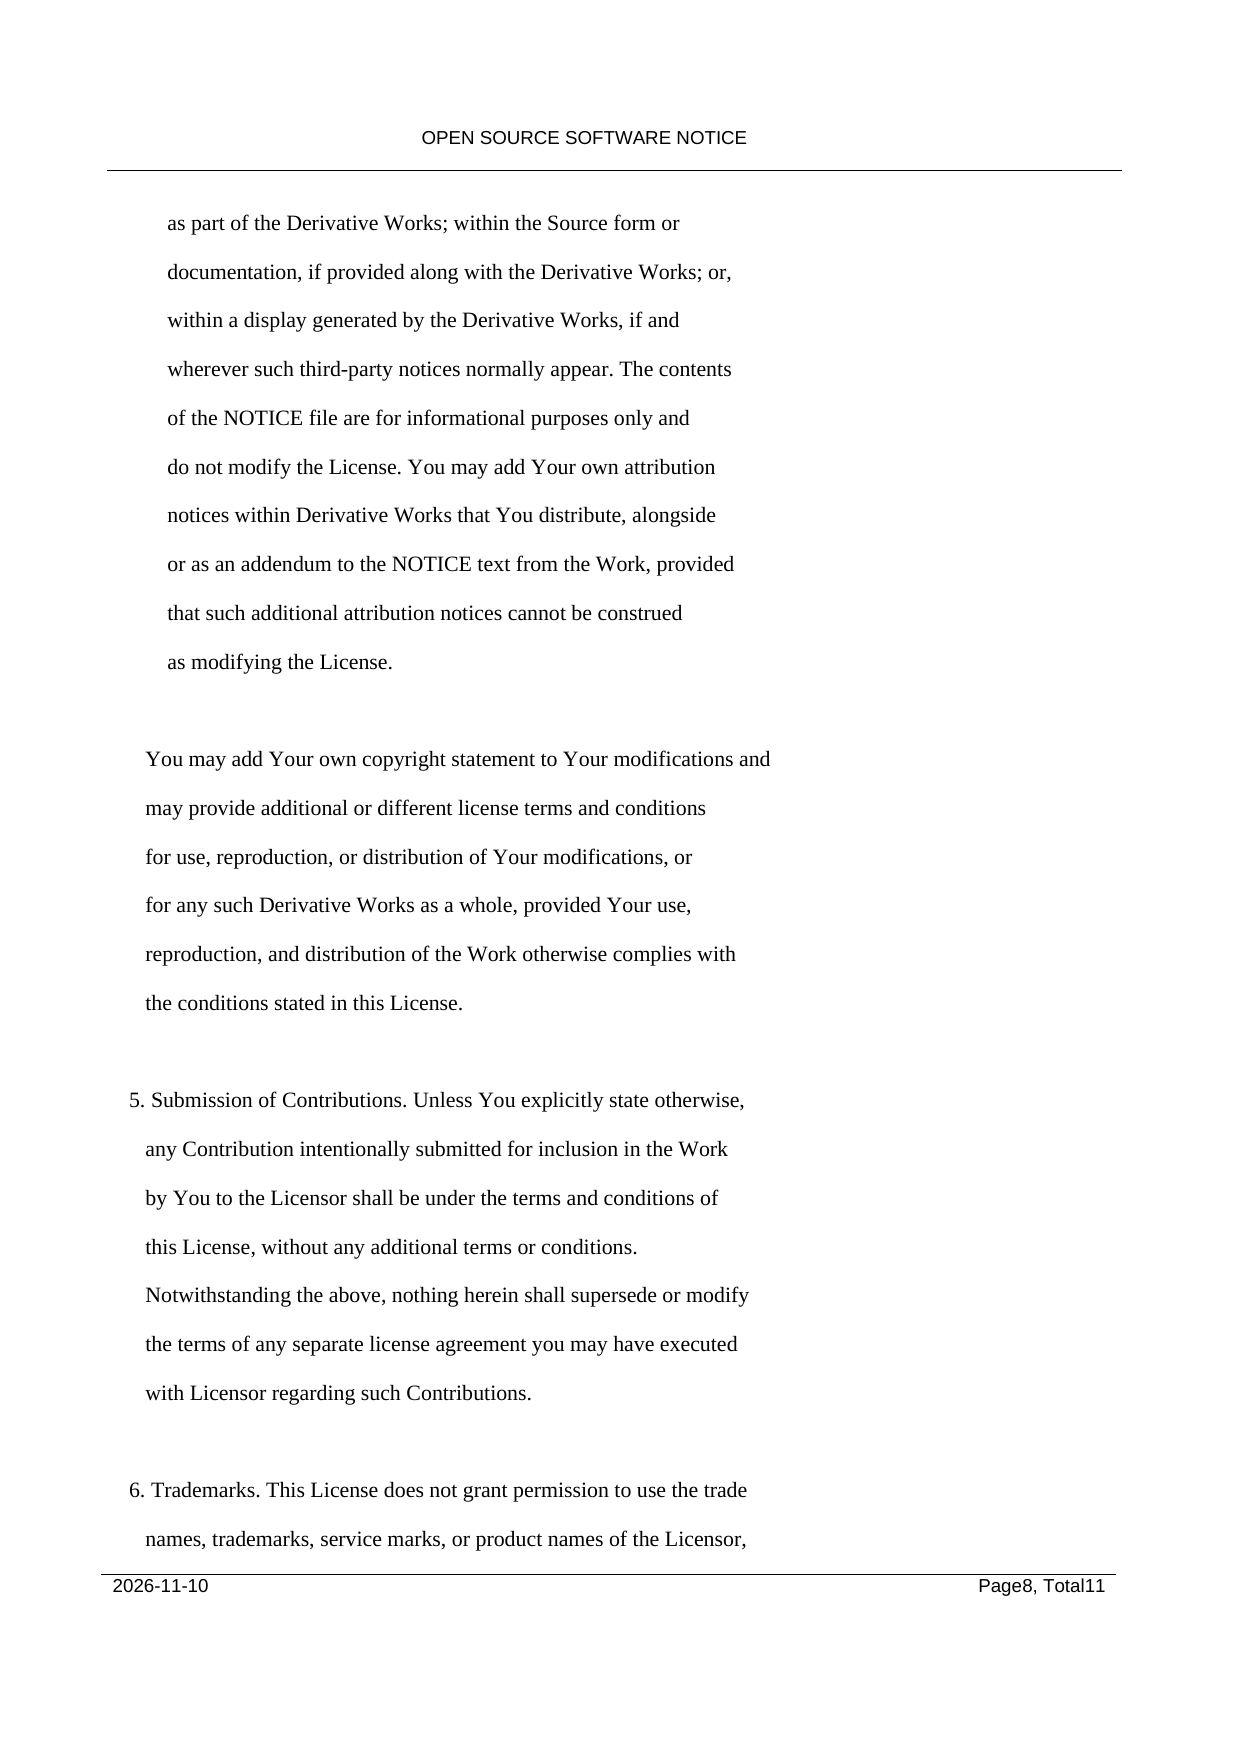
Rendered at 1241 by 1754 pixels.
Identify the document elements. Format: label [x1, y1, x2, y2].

text [112, 206, 1128, 1555]
